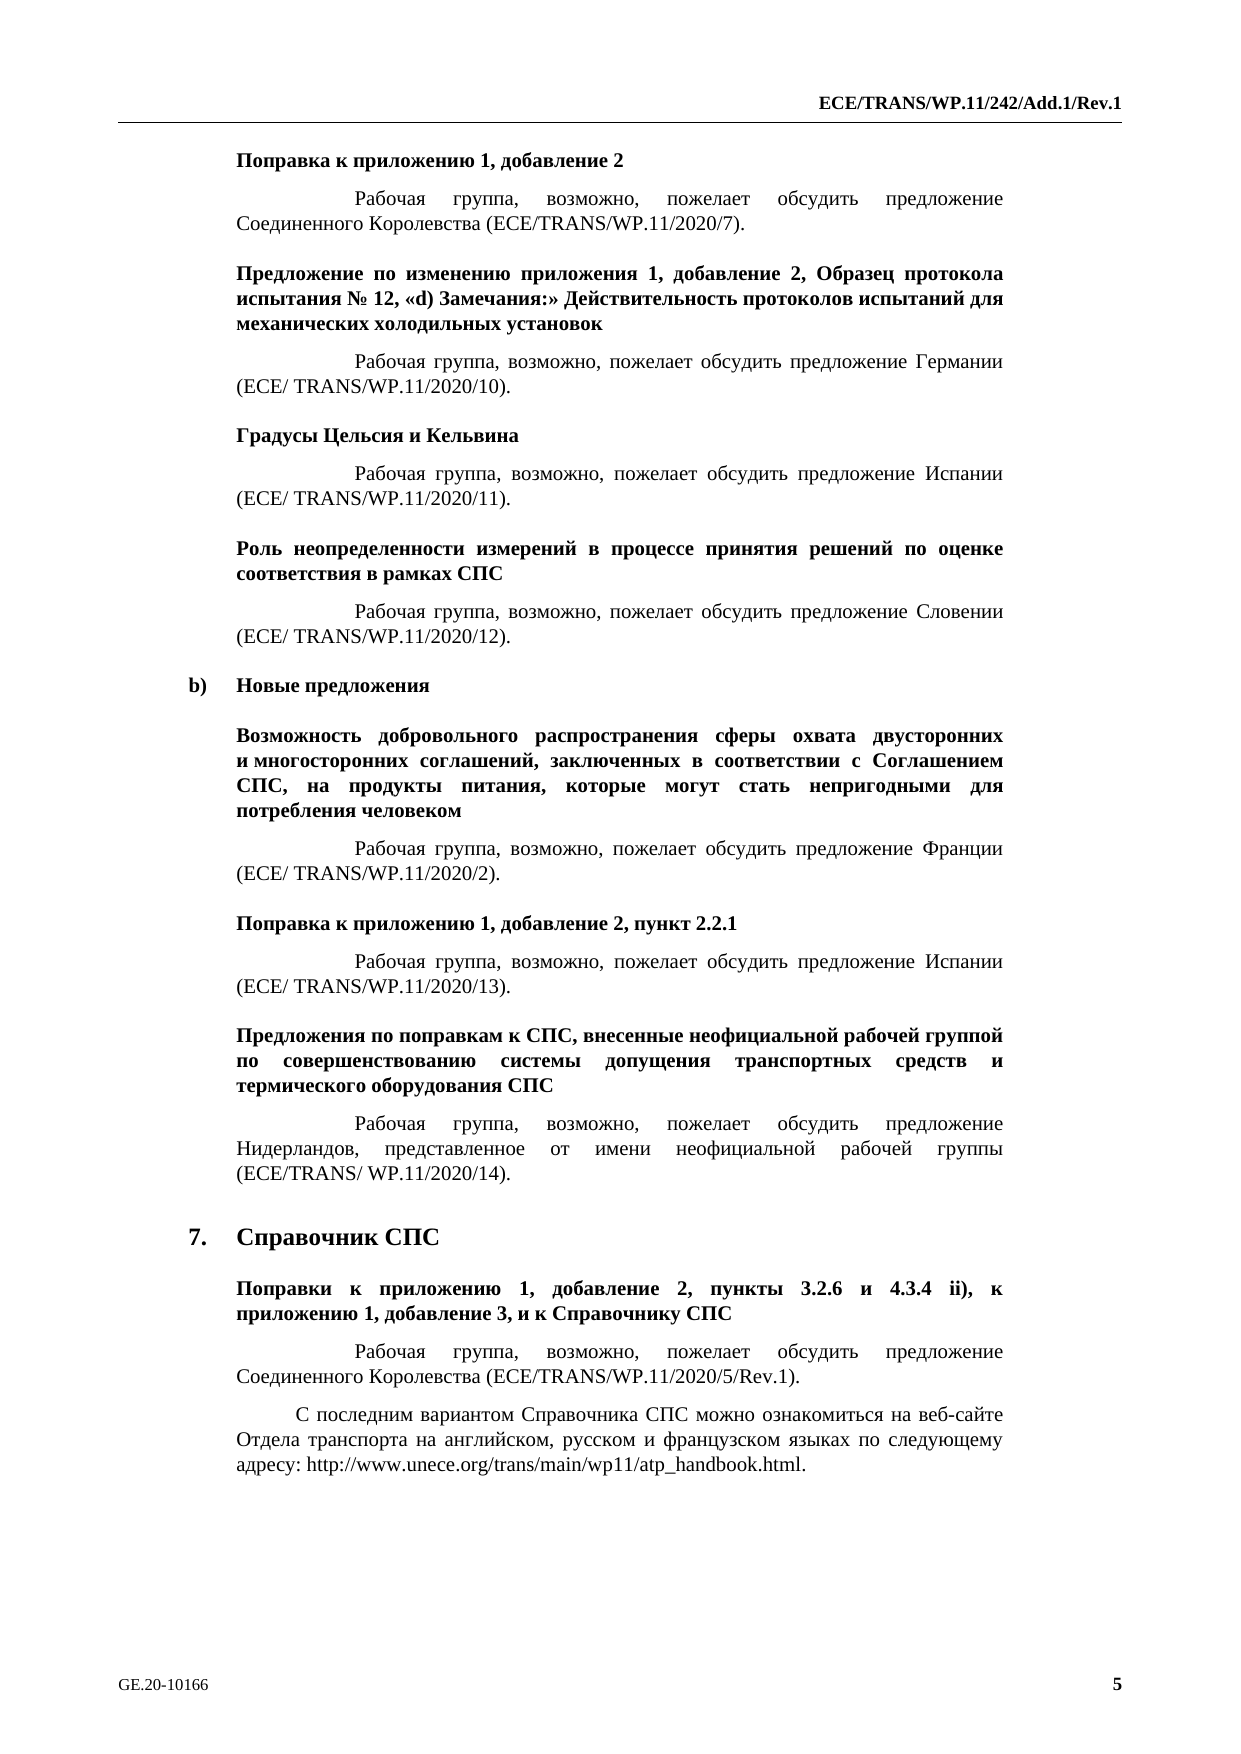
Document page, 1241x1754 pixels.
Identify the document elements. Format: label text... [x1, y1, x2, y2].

text Роль неопределенности измерений в процессе принятия решений по оценке соответствия в рамках СПС [118, 535, 1004, 585]
text Предложения по поправкам к СПС, внесенные неофициальной рабочей группой по совершенствованию системы допущения транспортных средств и термического оборудования СПС [118, 1023, 1004, 1098]
text Рабочая группа, возможно, пожелает обсудить предложение Франции (ECE/ TRANS/WP.11/2020/2). [236, 835, 1004, 885]
text 7. Справочник СПС [118, 1223, 1004, 1251]
text Градусы Цельсия и Кельвина [118, 423, 1004, 448]
text Рабочая группа, возможно, пожелает обсудить предложение Нидерландов, представленное от имени неофициальной рабочей группы (ECE/TRANS/ WP.11/2020/14). [236, 1110, 1004, 1185]
text Рабочая группа, возможно, пожелает обсудить предложение Словении (ECE/ TRANS/WP.11/2020/12). [236, 598, 1004, 648]
text Рабочая группа, возможно, пожелает обсудить предложение Соединенного Королевства (ECE/TRANS/WP.11/2020/5/Rev.1). [236, 1338, 1004, 1388]
text Предложение по изменению приложения 1, добавление 2, Образец протокола испытания № 12, «d) Замечания:» Действительность протоколов испытаний для механических холодильных установок [118, 260, 1004, 335]
text С последним вариантом Справочника СПС можно ознакомиться на веб-сайте Отдела транспорта на английском, русском и французском языках по следующему адресу: http://www.unece.org/trans/main/wp11/atp_handbook.html. [236, 1401, 1004, 1476]
text Рабочая группа, возможно, пожелает обсудить предложение Соединенного Королевства (ECE/TRANS/WP.11/2020/7). [236, 185, 1004, 235]
text b) Новые предложения [118, 673, 1004, 698]
text Рабочая группа, возможно, пожелает обсудить предложение Испании (ECE/ TRANS/WP.11/2020/13). [236, 948, 1004, 998]
text Возможность добровольного распространения сферы охвата двусторонних и многосторонних соглашений, заключенных в соответствии с Соглашением СПС, на продукты питания, которые могут стать непригодными для потребления человеком [118, 723, 1004, 823]
text Поправка к приложению 1, добавление 2, пункт 2.2.1 [118, 910, 1004, 935]
text Поправки к приложению 1, добавление 2, пункты 3.2.6 и 4.3.4 ii), к приложению 1, добавление 3, и к Справочнику СПС [118, 1276, 1004, 1326]
text Рабочая группа, возможно, пожелает обсудить предложение Испании (ECE/ TRANS/WP.11/2020/11). [236, 460, 1004, 510]
text Поправка к приложению 1, добавление 2 [118, 148, 1004, 173]
text Рабочая группа, возможно, пожелает обсудить предложение Германии (ECE/ TRANS/WP.11/2020/10). [236, 348, 1004, 398]
